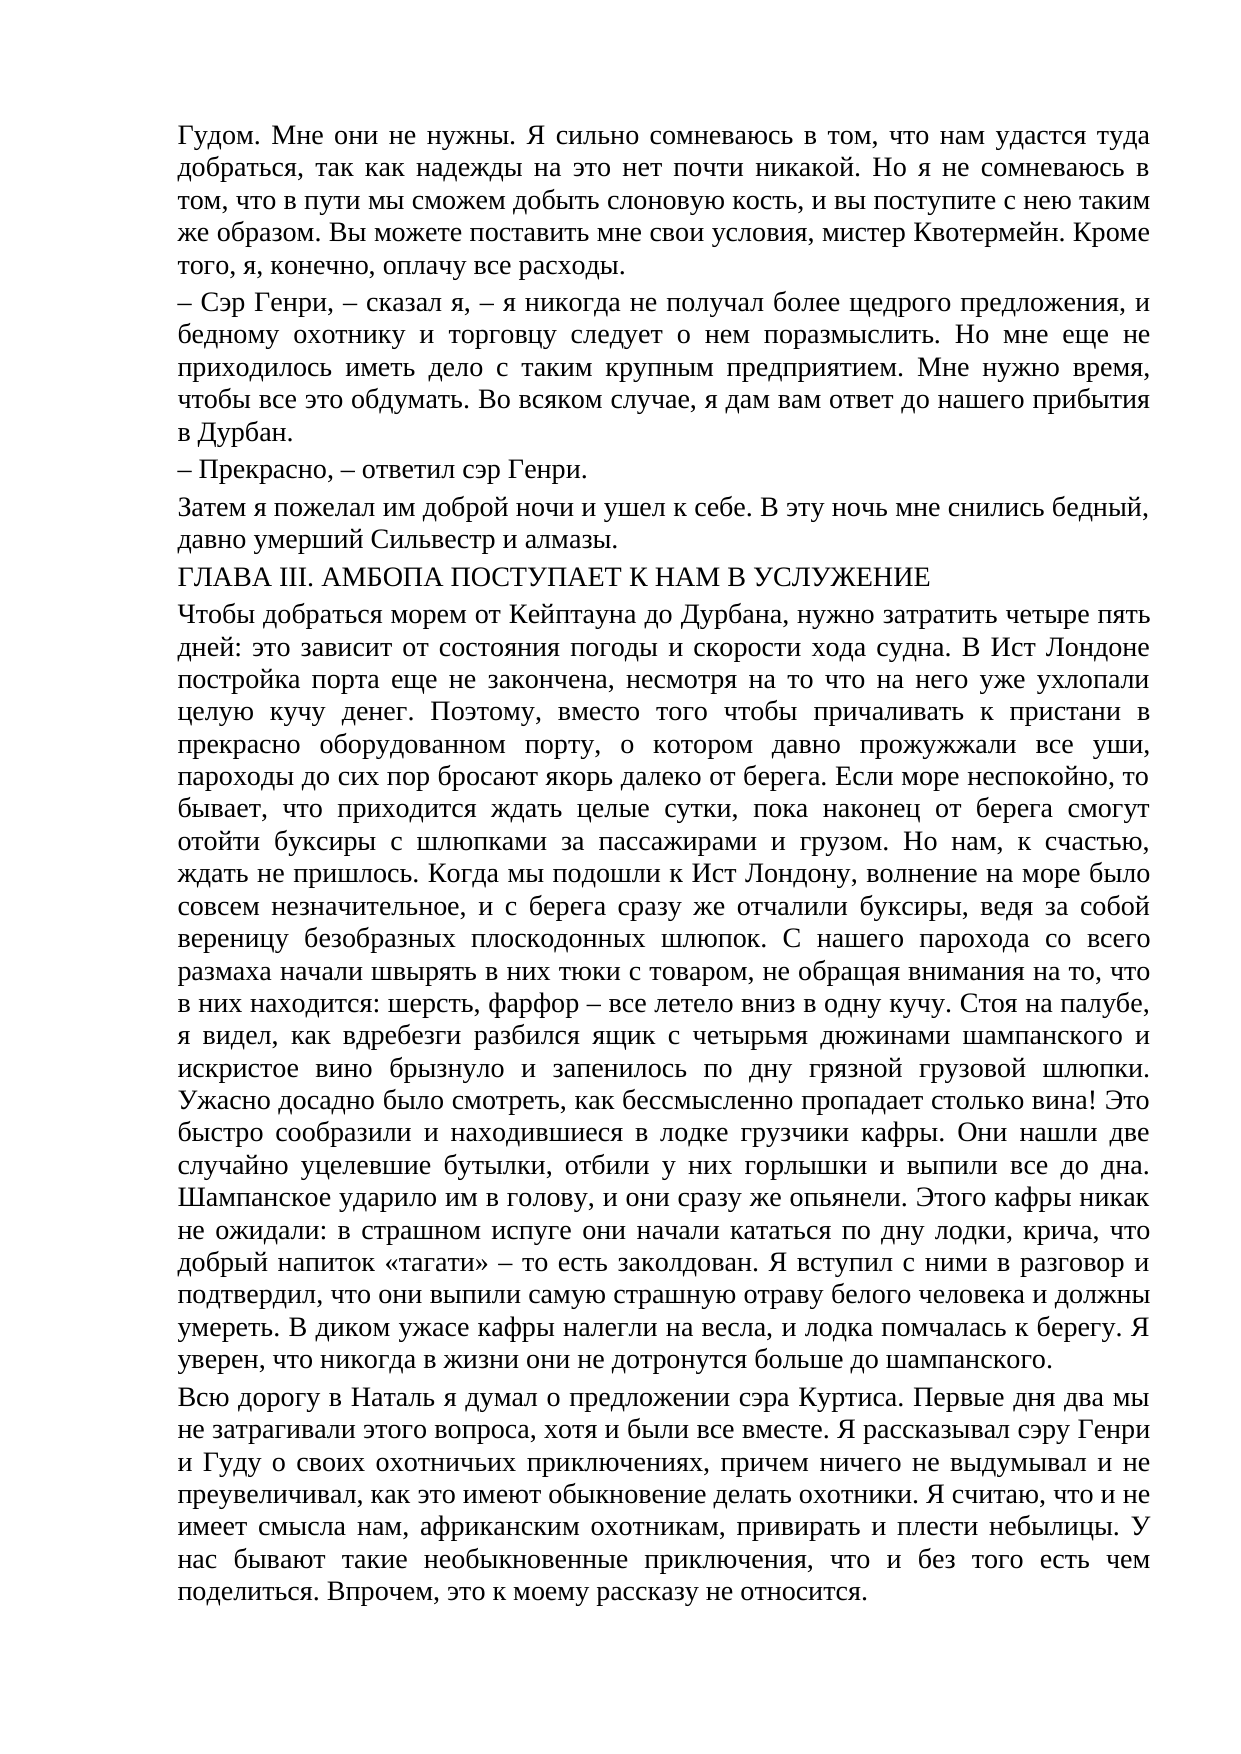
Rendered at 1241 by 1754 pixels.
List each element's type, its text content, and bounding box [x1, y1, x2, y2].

text Чтобы добраться морем от Кейптауна до Дурбана, нужно затратить четыре пять дней: это зависит от состояния погоды и скорости хода судна. В Ист Лондоне постройка порта еще не закончена, несмотря на то что на него уже ухлопали целую кучу денег. Поэтому, вместо того чтобы причаливать к пристани в прекрасно оборудованном порту, о котором давно прожужжали все уши, пароходы до сих пор бросают якорь далеко от берега. Если море неспокойно, то бывает, что приходится ждать целые сутки, пока наконец от берега смогут отойти буксиры с шлюпками за пассажирами и грузом. Но нам, к счастью, ждать не пришлось. Когда мы подошли к Ист Лондону, волнение на море было совсем незначительное, и с берега сразу же отчалили буксиры, ведя за собой вереницу безобразных плоскодонных шлюпок. С нашего парохода со всего размаха начали швырять в них тюки с товаром, не обращая внимания на то, что в них находится: шерсть, фарфор – все летело вниз в одну кучу. Стоя на палубе, я видел, как вдребезги разбился ящик с четырьмя дюжинами шампанского и искристое вино брызнуло и запенилось по дну грязной грузовой шлюпки. Ужасно досадно было смотреть, как бессмысленно пропадает столько вина! Это быстро сообразили и находившиеся в лодке грузчики кафры. Они нашли две случайно уцелевшие бутылки, отбили у них горлышки и выпили все до дна. Шампанское ударило им в голову, и они сразу же опьянели. Этого кафры никак не ожидали: в страшном испуге они начали кататься по дну лодки, крича, что добрый напиток «тагати» – то есть заколдован. Я вступил с ними в разговор и подтвердил, что они выпили самую страшную отраву белого человека и должны умереть. В диком ужасе кафры налегли на весла, и лодка помчалась к берегу. Я уверен, что никогда в жизни они не дотронутся больше до шампанского. [177, 597, 1152, 1375]
text Затем я пожелал им доброй ночи и ушел к себе. В эту ночь мне снились бедный, давно умерший Сильвестр и алмазы. [177, 490, 1152, 554]
text – Прекрасно, – ответил сэр Генри. [177, 452, 1152, 485]
text ГЛАВА III. АМБОПА ПОСТУПАЕТ К НАМ В УСЛУЖЕНИЕ [177, 560, 1152, 592]
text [177, 118, 1152, 280]
text – Сэр Генри, – сказал я, – я никогда не получал более щедрого предложения, и бедному охотнику и торговцу следует о нем поразмыслить. Но мне еще не приходилось иметь дело с таким крупным предприятием. Мне нужно время, чтобы все это обдумать. Во всяком случае, я дам вам ответ до нашего прибытия в Дурбан. [177, 285, 1152, 447]
text Всю дорогу в Наталь я думал о предложении сэра Куртиса. Первые дня два мы не затрагивали этого вопроса, хотя и были все вместе. Я рассказывал сэру Генри и Гуду о своих охотничьих приключениях, причем ничего не выдумывал и не преувеличивал, как это имеют обыкновение делать охотники. Я считаю, что и не имеет смысла нам, африканским охотникам, привирать и плести небылицы. У нас бывают такие необыкновенные приключения, что и без того есть чем поделиться. Впрочем, это к моему рассказу не относится. [177, 1380, 1152, 1607]
